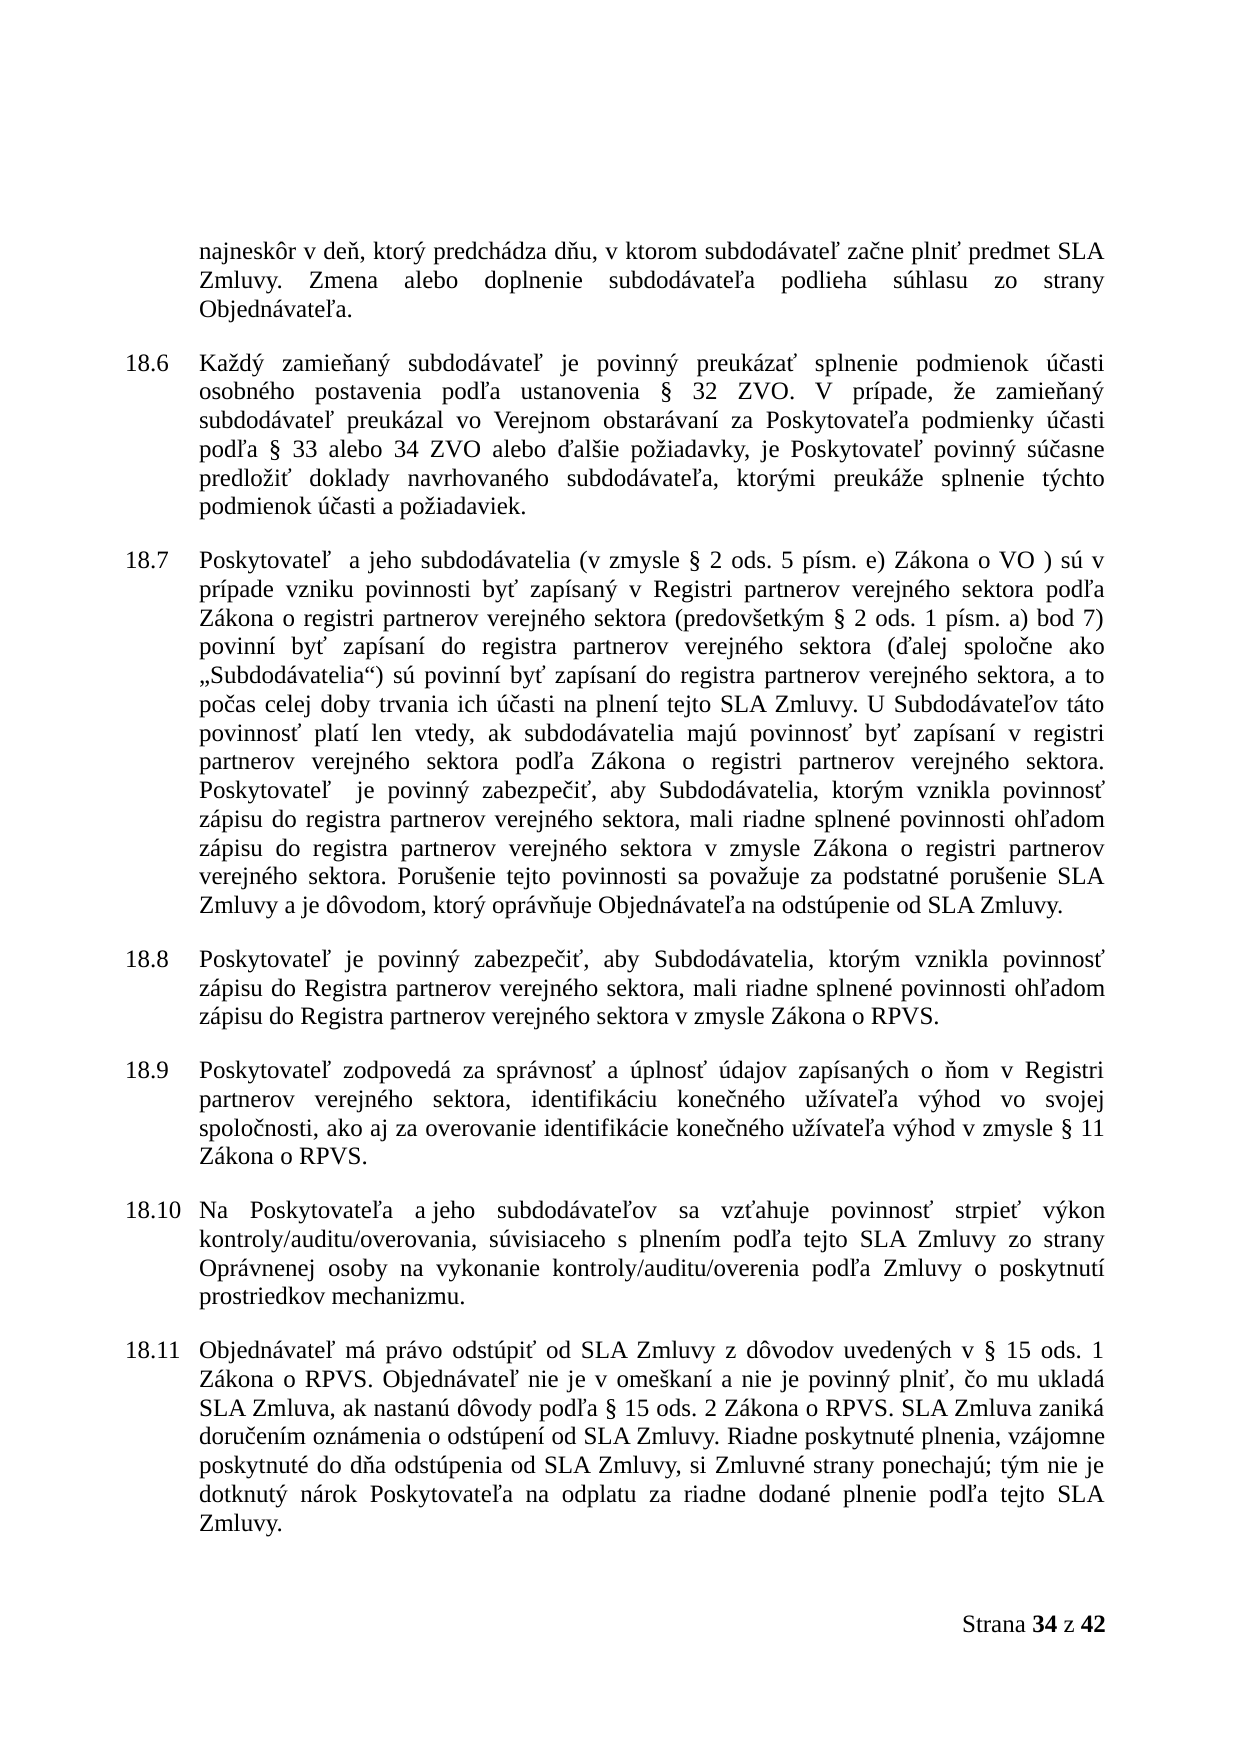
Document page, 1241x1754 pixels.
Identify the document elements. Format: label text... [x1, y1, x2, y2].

list Poskytovateľ je povinný zabezpečiť, aby Subdodávatelia, ktorým vznikla povinnosť zápisu do Registra partnerov verejného sektora, mali riadne splnené povinnosti ohľadom zápisu do Registra partnerov verejného sektora v zmysle Zákona o RPVS. [125, 944, 1106, 1030]
list Poskytovateľ a jeho subdodávatelia (v zmysle § 2 ods. 5 písm. e) Zákona o VO ) sú v prípade vzniku povinnosti byť zapísaný v Registri partnerov verejného sektora podľa Zákona o registri partnerov verejného sektora (predovšetkým § 2 ods. 1 písm. a) bod 7) povinní byť zapísaní do registra partnerov verejného sektora (ďalej spoločne ako „Subdodávatelia“) sú povinní byť zapísaní do registra partnerov verejného sektora, a to počas celej doby trvania ich účasti na plnení tejto SLA Zmluvy. U Subdodávateľov táto povinnosť platí len vtedy, ak subdodávatelia majú povinnosť byť zapísaní v registri partnerov verejného sektora podľa Zákona o registri partnerov verejného sektora. Poskytovateľ je povinný zabezpečiť, aby Subdodávatelia, ktorým vznikla povinnosť zápisu do registra partnerov verejného sektora, mali riadne splnené povinnosti ohľadom zápisu do registra partnerov verejného sektora v zmysle Zákona o registri partnerov verejného sektora. Porušenie tejto povinnosti sa považuje za podstatné porušenie SLA Zmluvy a je dôvodom, ktorý oprávňuje Objednávateľa na odstúpenie od SLA Zmluvy. [125, 545, 1106, 919]
list Každý zamieňaný subdodávateľ je povinný preukázať splnenie podmienok účasti osobného postavenia podľa ustanovenia § 32 ZVO. V prípade, že zamieňaný subdodávateľ preukázal vo Verejnom obstarávaní za Poskytovateľa podmienky účasti podľa § 33 alebo 34 ZVO alebo ďalšie požiadavky, je Poskytovateľ povinný súčasne predložiť doklady navrhovaného subdodávateľa, ktorými preukáže splnenie týchto podmienok účasti a požiadaviek. [125, 348, 1106, 520]
list Na Poskytovateľa a jeho subdodávateľov sa vzťahuje povinnosť strpieť výkon kontroly/auditu/overovania, súvisiaceho s plnením podľa tejto SLA Zmluvy zo strany Oprávnenej osoby na vykonanie kontroly/auditu/overenia podľa Zmluvy o poskytnutí prostriedkov mechanizmu. [125, 1195, 1106, 1310]
list Objednávateľ má právo odstúpiť od SLA Zmluvy z dôvodov uvedených v § 15 ods. 1 Zákona o RPVS. Objednávateľ nie je v omeškaní a nie je povinný plniť, čo mu ukladá SLA Zmluva, ak nastanú dôvody podľa § 15 ods. 2 Zákona o RPVS. SLA Zmluva zaniká doručením oznámenia o odstúpení od SLA Zmluvy. Riadne poskytnuté plnenia, vzájomne poskytnuté do dňa odstúpenia od SLA Zmluvy, si Zmluvné strany ponechajú; tým nie je dotknutý nárok Poskytovateľa na odplatu za riadne dodané plnenie podľa tejto SLA Zmluvy. [125, 1335, 1106, 1536]
list Poskytovateľ zodpovedá za správnosť a úplnosť údajov zapísaných o ňom v Registri partnerov verejného sektora, identifikáciu konečného užívateľa výhod vo svojej spoločnosti, ako aj za overovanie identifikácie konečného užívateľa výhod v zmysle § 11 Zákona o RPVS. [125, 1055, 1106, 1170]
